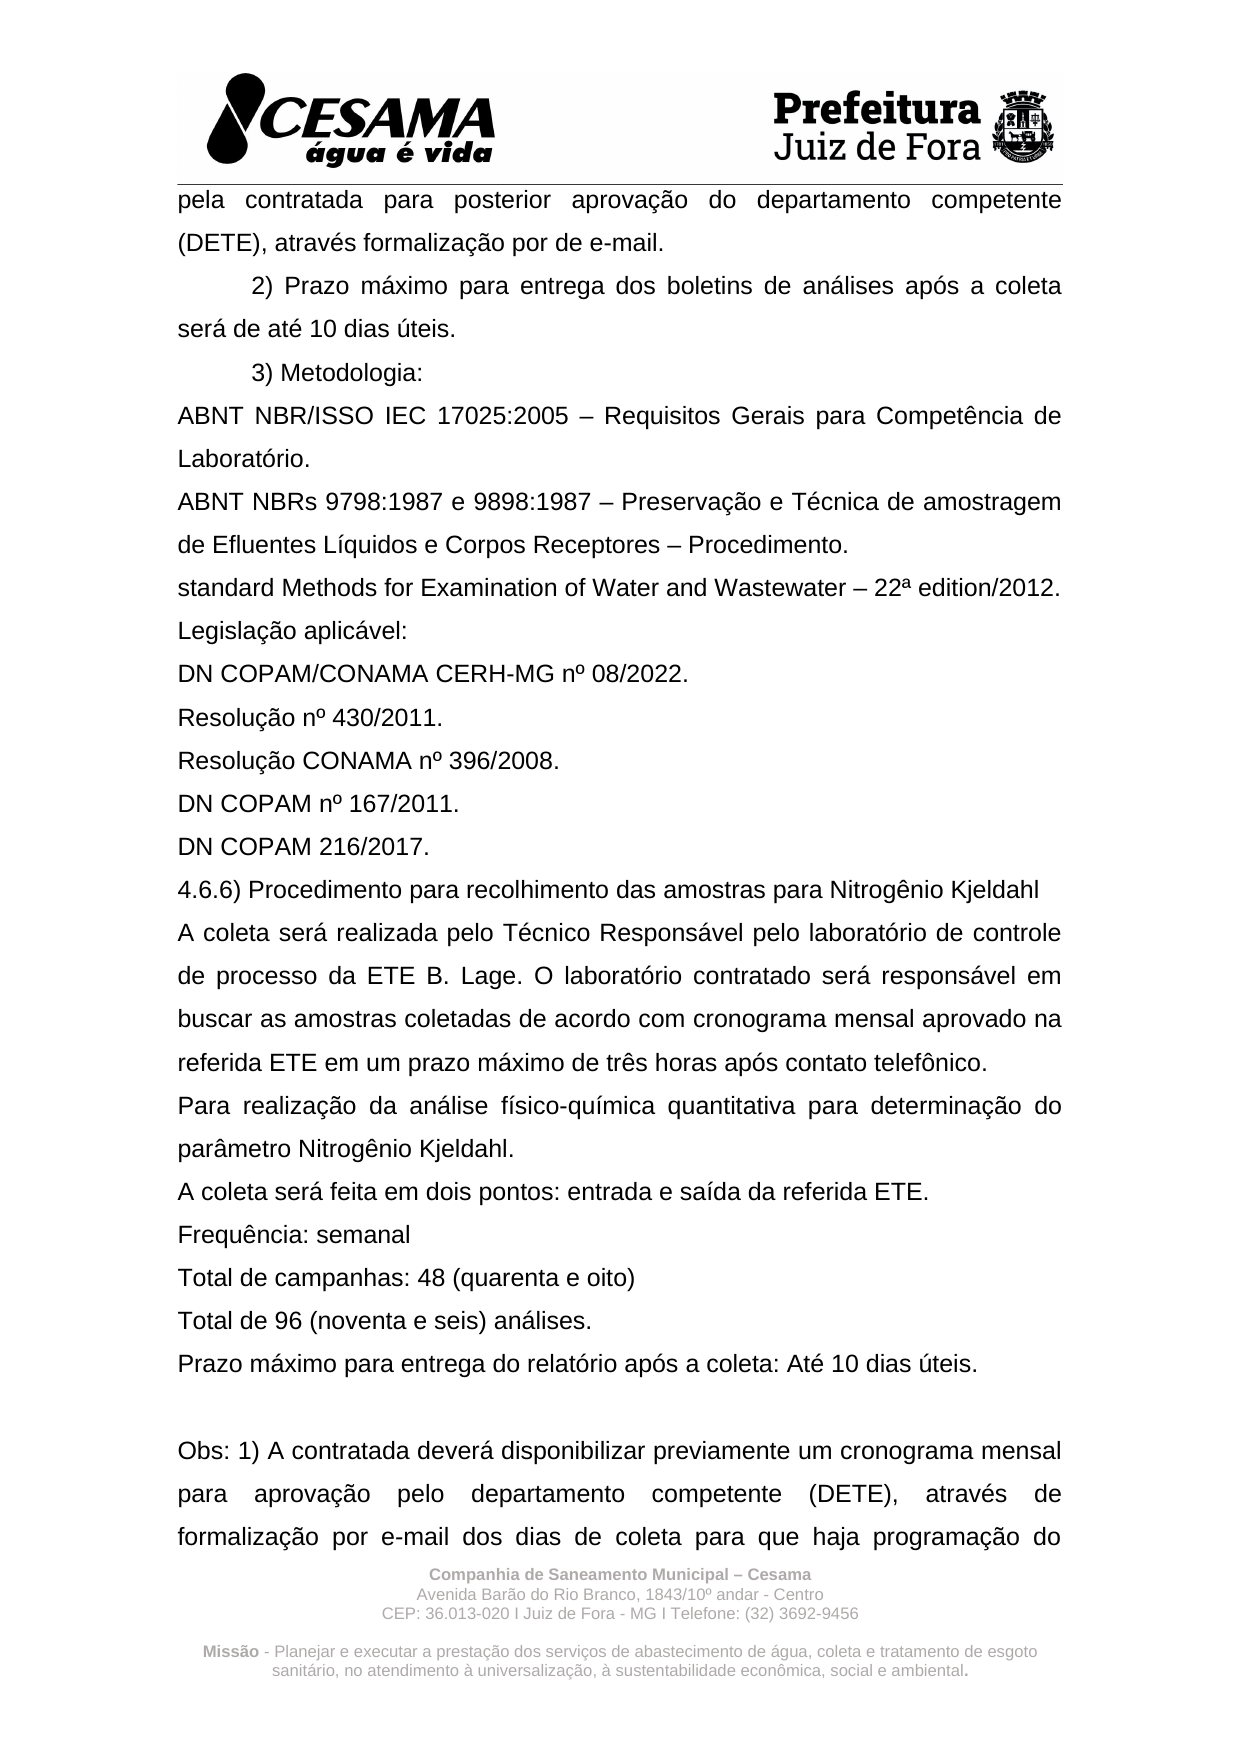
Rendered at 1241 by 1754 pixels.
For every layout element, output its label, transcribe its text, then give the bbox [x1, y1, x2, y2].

text Total de campanhas: 48 (quarenta e oito) [177, 1263, 1063, 1292]
text ABNT NBRs 9798:1987 e 9898:1987 – Preservação e Técnica de amostragem de Efluentes Líquidos e Corpos Receptores – Procedimento. [177, 487, 1063, 559]
text Frequência: semanal [177, 1220, 1063, 1249]
text Prazo máximo para entrega do relatório após a coleta: Até 10 dias úteis. [177, 1349, 1063, 1378]
text standard Methods for Examination of Water and Wastewater – 22ª edition/2012. [177, 573, 1063, 602]
text 4.6.6) Procedimento para recolhimento das amostras para Nitrogênio Kjeldahl [177, 875, 1063, 904]
text Legislação aplicável: [177, 616, 1063, 645]
text DN COPAM nº 167/2011. [177, 789, 1063, 817]
picture [177, 73, 1063, 185]
text A coleta será feita em dois pontos: entrada e saída da referida ETE. [177, 1177, 1063, 1206]
text ABNT NBR/ISSO IEC 17025:2005 – Requisitos Gerais para Competência de Laboratório. [177, 401, 1063, 472]
text DN COPAM/CONAMA CERH-MG nº 08/2022. [177, 659, 1063, 688]
text 2) Prazo máximo para entrega dos boletins de análises após a coleta será de até 10 dias úteis. [177, 271, 1063, 343]
text DN COPAM 216/2017. [177, 832, 1063, 861]
text A coleta será realizada pelo Técnico Responsável pelo laboratório de controle de processo da ETE B. Lage. O laboratório contratado será responsável em buscar as amostras coletadas de acordo com cronograma mensal aprovado na referida ETE em um prazo máximo de três horas após contato telefônico. [177, 918, 1063, 1076]
text Total de 96 (noventa e seis) análises. [177, 1306, 1063, 1335]
text Resolução nº 430/2011. [177, 702, 1063, 731]
text Para realização da análise físico-química quantitativa para determinação do parâmetro Nitrogênio Kjeldahl. [177, 1091, 1063, 1162]
text Resolução CONAMA nº 396/2008. [177, 746, 1063, 774]
text 3) Metodologia: [177, 357, 1063, 386]
